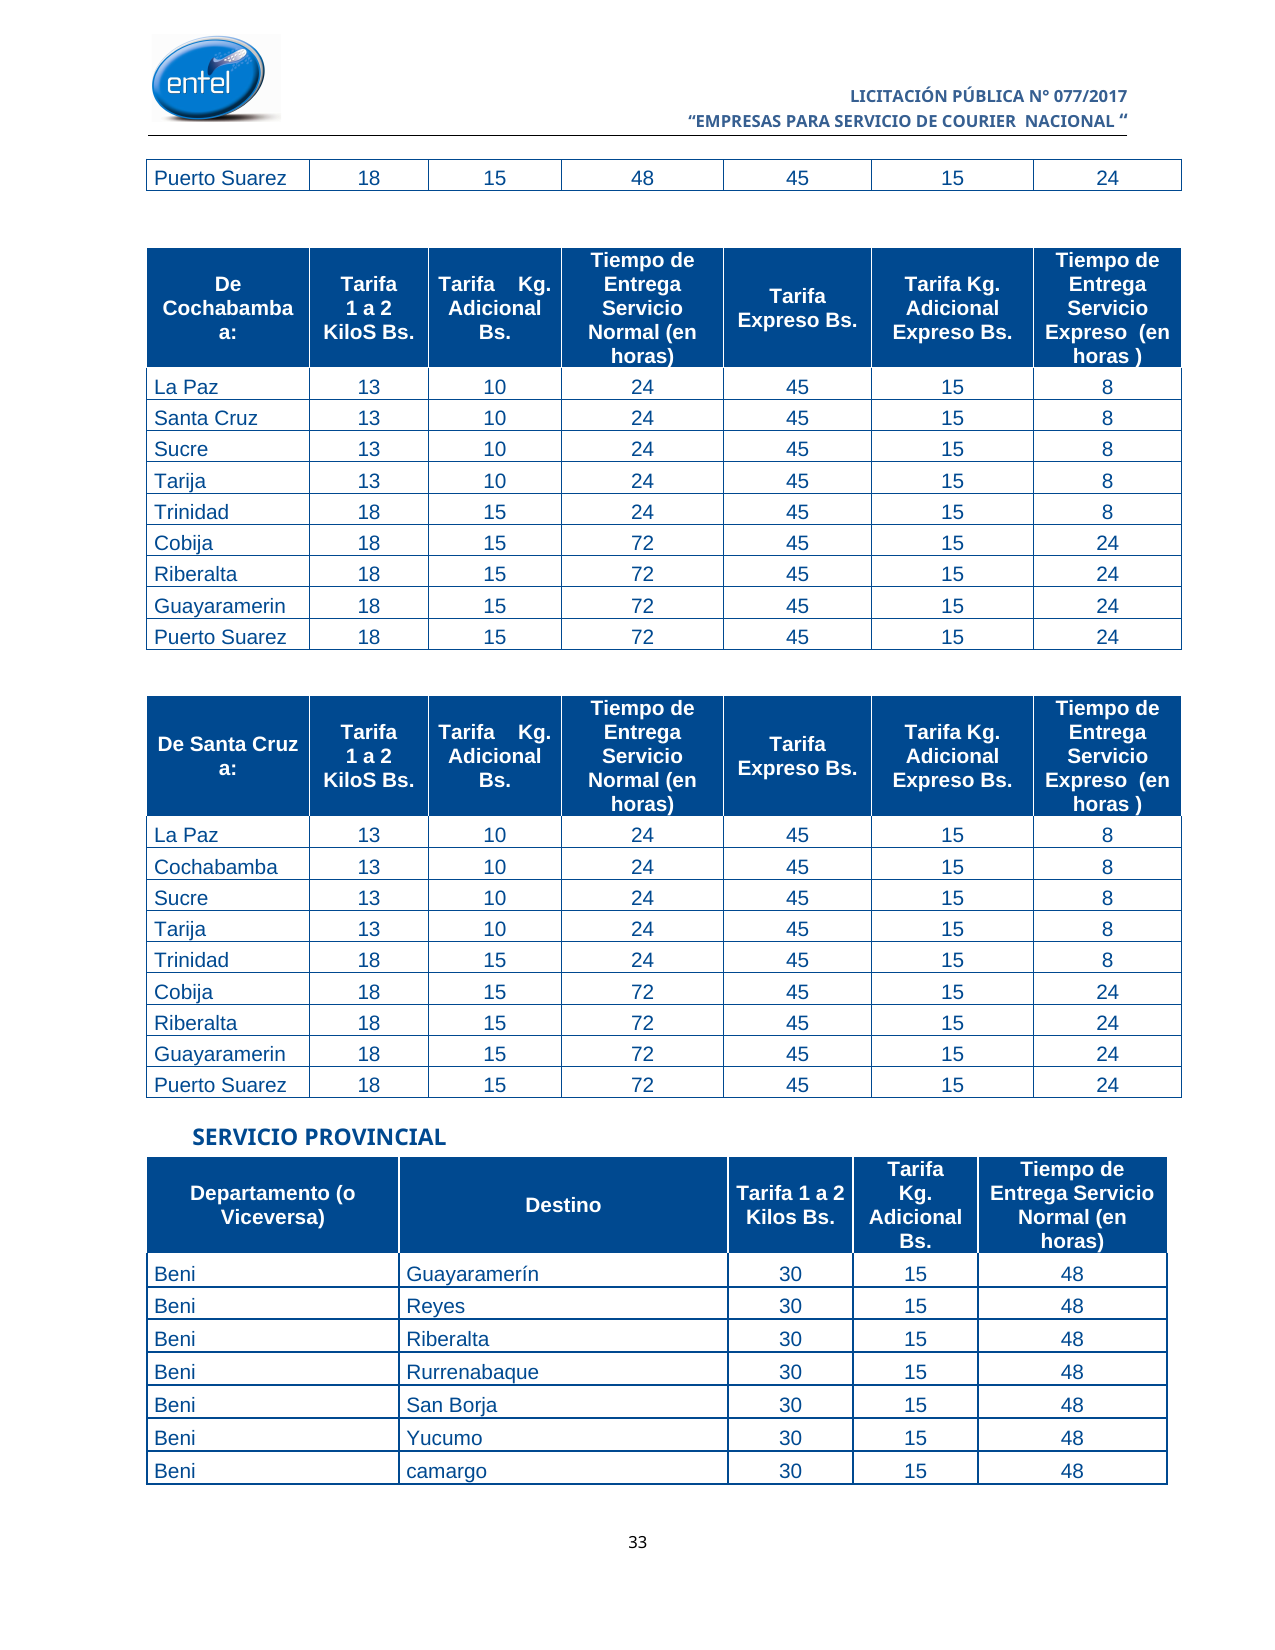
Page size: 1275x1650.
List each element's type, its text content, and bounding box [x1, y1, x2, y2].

table_cell Sucre [147, 880, 309, 910]
table_cell Beni [148, 1419, 398, 1449]
table_cell 72 [562, 973, 723, 1003]
table_cell 18 [310, 942, 428, 972]
table_cell 24 [562, 369, 723, 399]
table_cell 8 [1034, 911, 1181, 941]
table_cell 15 [854, 1320, 977, 1351]
table_cell 24 [562, 848, 723, 878]
table_cell 24 [562, 817, 723, 847]
table_header De Cochabamba a: [147, 248, 309, 367]
table_header Destino [400, 1157, 727, 1253]
table_header Tiempo de Entrega Servicio Normal (en horas) [562, 248, 723, 367]
table_cell 15 [872, 911, 1033, 941]
table_cell 15 [429, 1067, 561, 1097]
table_cell Sucre [147, 431, 309, 461]
table_cell 18 [310, 556, 428, 586]
table_cell Beni [148, 1386, 398, 1417]
table_cell 18 [310, 525, 428, 555]
table_cell 13 [310, 911, 428, 941]
table_cell 10 [429, 431, 561, 461]
table_cell 24 [562, 911, 723, 941]
table_cell Puerto Suarez [147, 160, 309, 190]
table_cell 45 [724, 1067, 871, 1097]
table_cell 15 [429, 525, 561, 555]
table_cell 8 [1034, 942, 1181, 972]
table_cell 8 [1034, 462, 1181, 492]
table_cell 45 [724, 973, 871, 1003]
table_cell Guayaramerin [147, 1036, 309, 1066]
table_cell 45 [724, 619, 871, 649]
table_cell 48 [979, 1288, 1166, 1318]
table_cell 15 [429, 160, 561, 190]
table_cell 24 [1034, 1067, 1181, 1097]
table_cell 30 [729, 1386, 852, 1417]
table_cell 15 [854, 1419, 977, 1449]
table_cell 18 [310, 494, 428, 524]
table_cell 45 [724, 911, 871, 941]
table_cell 13 [310, 369, 428, 399]
table_cell 30 [729, 1288, 852, 1318]
table_cell 18 [310, 587, 428, 617]
table_cell 48 [979, 1419, 1166, 1449]
table_cell 45 [724, 942, 871, 972]
table_cell 45 [724, 494, 871, 524]
table_cell Tarija [147, 911, 309, 941]
table_cell 10 [429, 400, 561, 430]
table_cell 72 [562, 619, 723, 649]
table_cell 8 [1034, 848, 1181, 878]
table_cell 8 [1034, 369, 1181, 399]
table_cell 15 [854, 1386, 977, 1417]
table_cell 72 [562, 525, 723, 555]
table_cell 15 [872, 431, 1033, 461]
table_cell 24 [1034, 973, 1181, 1003]
table_cell 24 [1034, 525, 1181, 555]
table_cell 15 [872, 942, 1033, 972]
table_cell 15 [872, 587, 1033, 617]
table_cell camargo [400, 1452, 727, 1482]
table_cell Trinidad [147, 942, 309, 972]
table_cell Puerto Suarez [147, 1067, 309, 1097]
table_cell 15 [429, 619, 561, 649]
table_cell 48 [979, 1386, 1166, 1417]
table_cell 24 [562, 880, 723, 910]
table_header Tiempo de Entrega Servicio Expreso (en horas ) [1034, 696, 1181, 816]
table_cell Beni [148, 1253, 398, 1286]
table_header Tarifa Kg. Adicional Bs. [429, 696, 561, 816]
table_cell 15 [429, 1036, 561, 1066]
table_cell 15 [872, 400, 1033, 430]
table_cell 10 [429, 911, 561, 941]
table_header Tarifa Kg. Adicional Bs. [429, 248, 561, 367]
table_cell 18 [310, 973, 428, 1003]
table_cell 15 [872, 1005, 1033, 1035]
table_cell 30 [729, 1452, 852, 1482]
table_cell 15 [872, 817, 1033, 847]
table_cell 72 [562, 1036, 723, 1066]
table_header Tarifa Kg. Adicional Expreso Bs. [872, 696, 1033, 816]
table_cell 45 [724, 160, 871, 190]
table_cell 15 [872, 525, 1033, 555]
table_cell 30 [729, 1253, 852, 1286]
table_cell 18 [310, 1036, 428, 1066]
table_cell 15 [854, 1353, 977, 1384]
table_cell Puerto Suarez [147, 619, 309, 649]
table_cell 45 [724, 587, 871, 617]
table_cell 24 [562, 431, 723, 461]
table_cell 45 [724, 369, 871, 399]
table_cell 30 [729, 1320, 852, 1351]
table_cell 15 [854, 1253, 977, 1286]
table_cell 45 [724, 462, 871, 492]
table_cell Yucumo [400, 1419, 727, 1449]
table_cell 15 [872, 880, 1033, 910]
table_cell 45 [724, 817, 871, 847]
table_cell 15 [854, 1288, 977, 1318]
table_cell 24 [1034, 619, 1181, 649]
table_cell 45 [724, 556, 871, 586]
table_cell 24 [562, 400, 723, 430]
table_cell 15 [854, 1452, 977, 1482]
table_cell Riberalta [400, 1320, 727, 1351]
table_cell 15 [429, 942, 561, 972]
table_cell 13 [310, 431, 428, 461]
table_cell La Paz [147, 369, 309, 399]
table_header Tarifa Kg. Adicional Expreso Bs. [872, 248, 1033, 367]
table_header Tiempo de Entrega Servicio Normal (en horas) [562, 696, 723, 816]
table_cell 15 [872, 1067, 1033, 1097]
table_cell 24 [1034, 1036, 1181, 1066]
table_cell 10 [429, 880, 561, 910]
table_cell Guayaramerín [400, 1253, 727, 1286]
table_cell 24 [1034, 1005, 1181, 1035]
table_cell 45 [724, 1036, 871, 1066]
table_cell 45 [724, 848, 871, 878]
table_cell 10 [429, 848, 561, 878]
table_cell 15 [872, 160, 1033, 190]
table_header Tarifa 1 a 2 Kilos Bs. [729, 1157, 852, 1253]
table_cell 45 [724, 431, 871, 461]
table_cell 72 [562, 1067, 723, 1097]
table_cell 15 [872, 619, 1033, 649]
table_cell 13 [310, 817, 428, 847]
table_header De Santa Cruz a: [147, 696, 309, 816]
table_cell 72 [562, 1005, 723, 1035]
table_cell Guayaramerin [147, 587, 309, 617]
table_cell Santa Cruz [147, 400, 309, 430]
table_cell 45 [724, 525, 871, 555]
table_cell 30 [729, 1353, 852, 1384]
table_cell 8 [1034, 817, 1181, 847]
table_cell 10 [429, 369, 561, 399]
table_cell 48 [562, 160, 723, 190]
table_cell 15 [429, 587, 561, 617]
table_cell 30 [729, 1419, 852, 1449]
table_cell 15 [872, 494, 1033, 524]
table_header Departamento (o Viceversa) [147, 1157, 398, 1253]
table_cell 24 [1034, 160, 1181, 190]
table_cell 48 [979, 1253, 1166, 1286]
table_cell 10 [429, 817, 561, 847]
table_cell 48 [979, 1452, 1166, 1482]
table_header Tarifa Kg. Adicional Bs. [854, 1157, 977, 1253]
table_cell 15 [429, 973, 561, 1003]
table_cell 72 [562, 587, 723, 617]
table_cell 15 [872, 462, 1033, 492]
table_cell 48 [979, 1320, 1166, 1351]
table_cell 13 [310, 400, 428, 430]
table_cell Rurrenabaque [400, 1353, 727, 1384]
text SERVICIO PROVINCIAL [192, 1121, 1127, 1152]
table_header Tiempo de Entrega Servicio Expreso (en horas ) [1034, 248, 1181, 367]
table_header Tarifa Expreso Bs. [724, 248, 871, 367]
table_cell 24 [562, 462, 723, 492]
table_cell 15 [872, 1036, 1033, 1066]
table_cell Beni [148, 1353, 398, 1384]
table_header Tarifa Expreso Bs. [724, 696, 871, 816]
table_cell 18 [310, 160, 428, 190]
table_cell Cobija [147, 973, 309, 1003]
table_cell Beni [148, 1288, 398, 1318]
table_cell 8 [1034, 400, 1181, 430]
table_cell 15 [872, 848, 1033, 878]
table_cell 10 [429, 462, 561, 492]
table_cell 24 [1034, 556, 1181, 586]
table_cell 15 [872, 973, 1033, 1003]
table_cell 15 [872, 556, 1033, 586]
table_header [979, 1157, 1167, 1253]
table_cell Tarija [147, 462, 309, 492]
table_cell La Paz [147, 817, 309, 847]
table_cell 8 [1034, 494, 1181, 524]
table_cell 15 [429, 494, 561, 524]
table_cell 24 [1034, 587, 1181, 617]
table_cell San Borja [400, 1386, 727, 1417]
table_cell 15 [872, 369, 1033, 399]
table_cell 72 [562, 556, 723, 586]
table_cell 18 [310, 619, 428, 649]
table_cell 48 [979, 1353, 1166, 1384]
table_cell 45 [724, 400, 871, 430]
table_cell Beni [148, 1320, 398, 1351]
table_header Tarifa 1 a 2 KiloS Bs. [310, 248, 428, 367]
table_cell 45 [724, 1005, 871, 1035]
table_cell 45 [724, 880, 871, 910]
table_cell 8 [1034, 431, 1181, 461]
table_cell Reyes [400, 1288, 727, 1318]
table_cell 13 [310, 848, 428, 878]
table_cell Riberalta [147, 1005, 309, 1035]
table_cell 15 [429, 1005, 561, 1035]
table_cell Beni [148, 1452, 398, 1482]
table_cell 24 [562, 942, 723, 972]
picture [151, 34, 282, 122]
table_header Tarifa 1 a 2 KiloS Bs. [310, 696, 428, 816]
table_cell Riberalta [147, 556, 309, 586]
table_cell 13 [310, 880, 428, 910]
table_cell Cochabamba [147, 848, 309, 878]
table_cell Trinidad [147, 494, 309, 524]
table_cell 8 [1034, 880, 1181, 910]
table_cell 15 [429, 556, 561, 586]
table_cell Cobija [147, 525, 309, 555]
table_cell 24 [562, 494, 723, 524]
table_cell 13 [310, 462, 428, 492]
table_cell 18 [310, 1005, 428, 1035]
table_cell 18 [310, 1067, 428, 1097]
